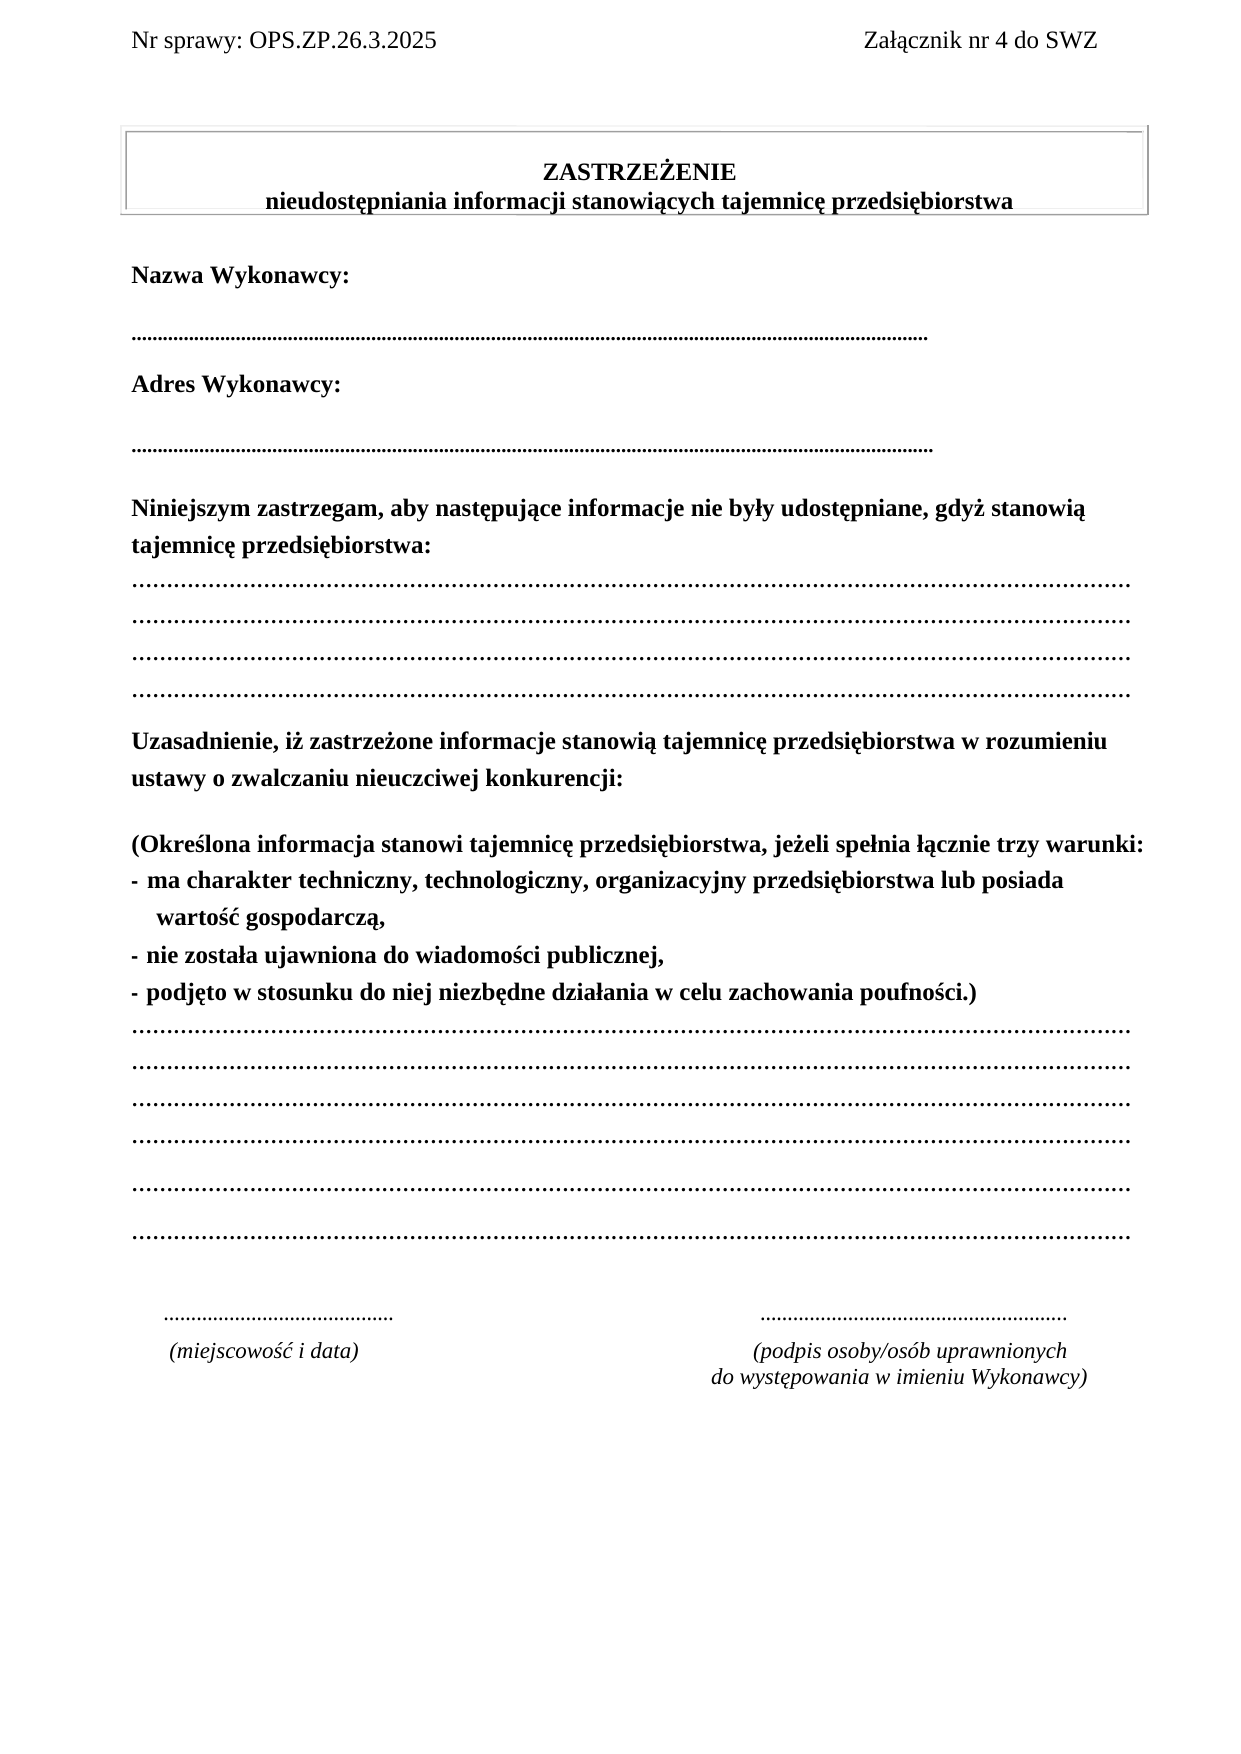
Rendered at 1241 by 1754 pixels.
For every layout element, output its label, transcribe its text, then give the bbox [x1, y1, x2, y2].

list podjęto w stosunku do niej niezbędne działania w celu zachowania poufności.) [131, 977, 1157, 1006]
text .......................................................................................................................................................... [131, 433, 1157, 457]
text Niniejszym zastrzegam, aby następujące informacje nie były udostępniane, gdyż stanowią tajemnicę przedsiębiorstwa: [131, 493, 1157, 559]
text ……………………………………………………………………………………………………………………………… [131, 1014, 1157, 1038]
subtitle (miejscowość i data) (podpis osoby/osób uprawnionych [112, 1338, 1126, 1364]
text ……………………………………………………………………………………………………………………………… [131, 1087, 1157, 1111]
text …………………………………… ……………………………………………….. [112, 1298, 1118, 1326]
text ……………………………………………………………………………………………………………………………… [131, 1050, 1157, 1074]
text Uzasadnienie, iż zastrzeżone informacje stanowią tajemnicę przedsiębiorstwa w rozumieniu ustawy o zwalczaniu nieuczciwej konkurencji: [131, 726, 1157, 791]
list ma charakter techniczny, technologiczny, organizacyjny przedsiębiorstwa lub posiada wartość gospodarczą, [131, 865, 1138, 931]
text ……………………………………………………………………………………………………………………………… [131, 1220, 1157, 1244]
text Adres Wykonawcy: [131, 369, 1157, 397]
text Nr sprawy: OPS.ZP.26.3.2025 Załącznik nr 4 do SWZ [131, 25, 1157, 54]
text ......................................................................................................................................................... [131, 321, 1157, 344]
text ……………………………………………………………………………………………………………………………… [131, 678, 1157, 702]
text ……………………………………………………………………………………………………………………………… [131, 568, 1157, 592]
text (Określona informacja stanowi tajemnicę przedsiębiorstwa, jeżeli spełnia łącznie trzy warunki: [131, 829, 1157, 857]
text ……………………………………………………………………………………………………………………………… [131, 1123, 1157, 1148]
text ……………………………………………………………………………………………………………………………… [131, 1172, 1157, 1196]
text do występowania w imieniu Wykonawcy) [711, 1364, 1157, 1389]
text ……………………………………………………………………………………………………………………………… [131, 641, 1157, 665]
text ……………………………………………………………………………………………………………………………… [131, 604, 1157, 628]
list nie została ujawniona do wiadomości publicznej, [131, 940, 1157, 969]
text Nazwa Wykonawcy: [131, 261, 1157, 289]
